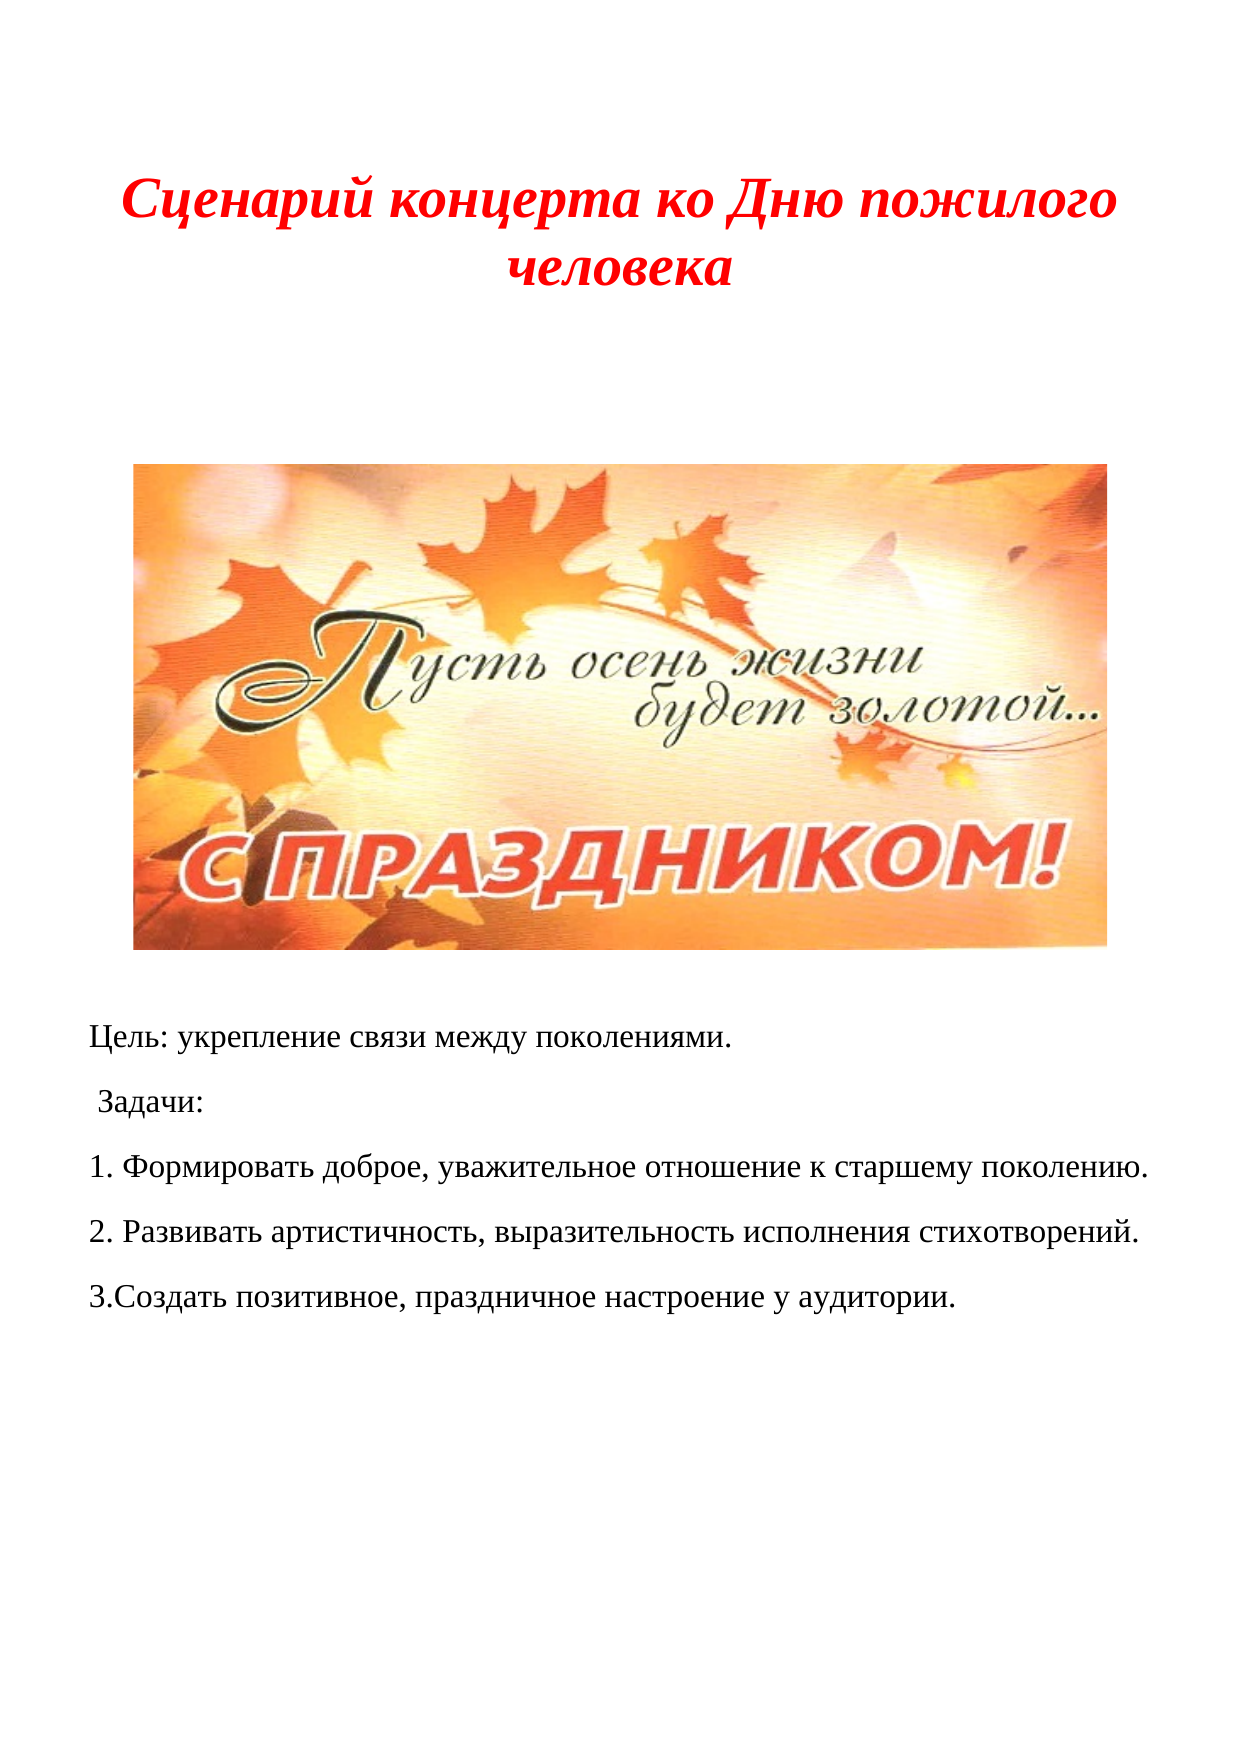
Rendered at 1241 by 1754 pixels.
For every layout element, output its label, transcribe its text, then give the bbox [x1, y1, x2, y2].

text Цель: укрепление связи между поколениями. [89, 1017, 1152, 1055]
text Задачи: [89, 1082, 1152, 1120]
text 1. Формировать доброе, уважительное отношение к старшему поколению. [89, 1147, 1152, 1185]
text 2. Развивать артистичность, выразительность исполнения стихотворений. [89, 1211, 1152, 1250]
picture [133, 464, 1108, 950]
text 3.Создать позитивное, праздничное настроение у аудитории. [89, 1276, 1152, 1315]
subtitle Сценарий концерта ко Дню пожилого человека [89, 163, 1152, 298]
